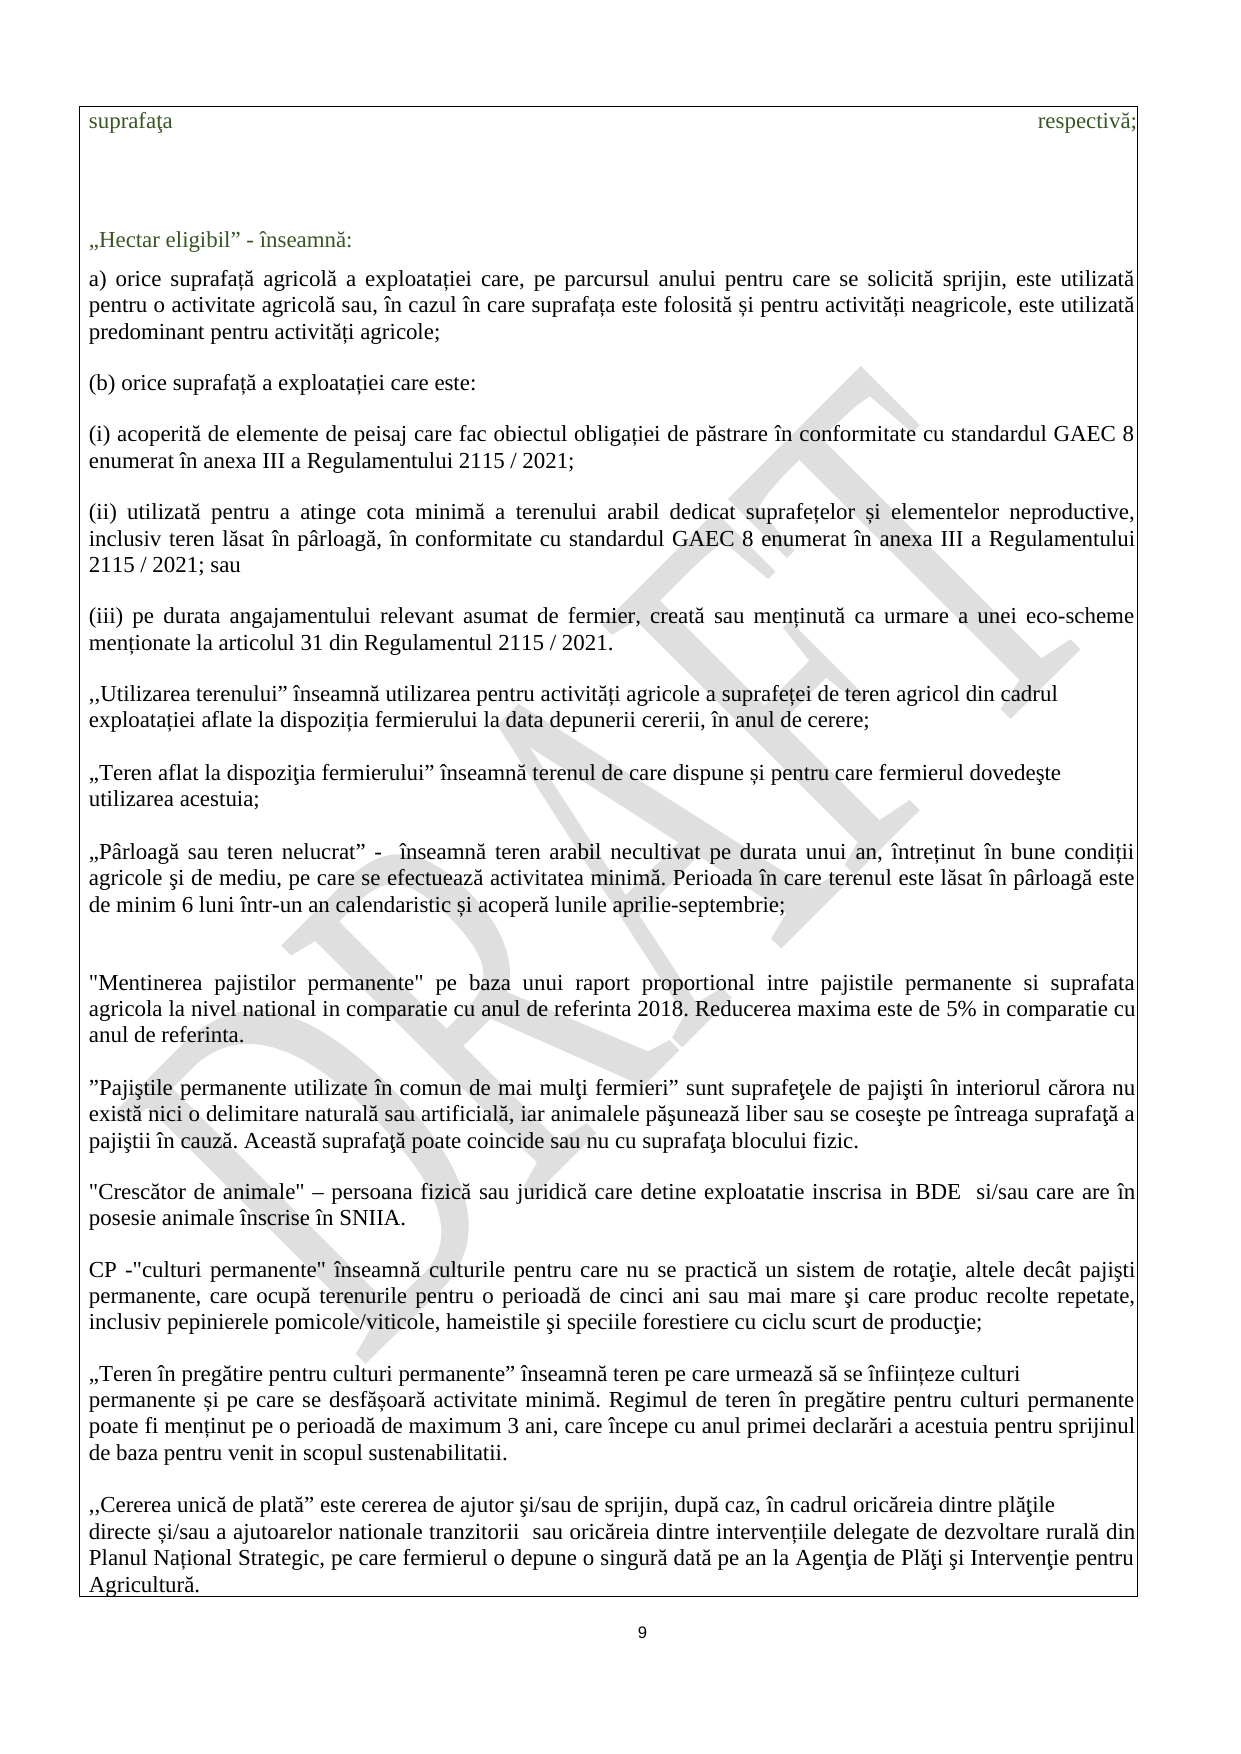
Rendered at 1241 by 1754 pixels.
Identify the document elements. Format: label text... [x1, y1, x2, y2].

text a) orice suprafață agricolă a exploatației care, pe parcursul anului pentru care se solicită sprijin, este utilizată pentru o activitate agricolă sau, în cazul în care suprafața este folosită și pentru activități neagricole, este utilizată predominant pentru activități agricole; [80, 264, 1137, 344]
text ,,Cererea unică de plată” este cererea de ajutor şi/sau de sprijin, după caz, în cadrul oricăreia dintre plăţile [89, 1492, 1137, 1518]
text directe și/sau a ajutoarelor nationale tranzitorii sau oricăreia dintre intervențiile delegate de dezvoltare rurală din Planul Național Strategic, pe care fermierul o depune o singură dată pe an la Agenţia de Plăţi şi Intervenţie pentru Agricultură. [89, 1518, 1137, 1596]
text (b) orice suprafață a exploatației care este: [80, 368, 1137, 396]
text (iii) pe durata angajamentului relevant asumat de fermier, creată sau menținută ca urmare a unei eco-scheme menționate la articolul 31 din Regulamentul 2115 / 2021. [80, 601, 1137, 655]
text „Hectar eligibil” - înseamnă: [80, 225, 1137, 253]
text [80, 107, 1137, 162]
text „Teren în pregătire pentru culturi permanente” înseamnă teren pe care urmează să se înființeze culturi [80, 1359, 1137, 1386]
text (i) acoperită de elemente de peisaj care fac obiectul obligației de păstrare în conformitate cu standardul GAEC 8 enumerat în anexa III a Regulamentului 2115 / 2021; [80, 419, 1137, 473]
text exploatației aflate la dispoziția fermierului la data depunerii cererii, în anul de cerere; [89, 706, 1137, 733]
text ,,Utilizarea terenului” înseamnă utilizarea pentru activități agricole a suprafeței de teren agricol din cadrul [80, 679, 1137, 706]
text "Mentinerea pajistilor permanente" pe baza unui raport proportional intre pajistile permanente si suprafata agricola la nivel national in comparatie cu anul de referinta 2018. Reducerea maxima este de 5% in comparatie cu anul de referinta. [89, 968, 1137, 1048]
text „Teren aflat la dispoziţia fermierului” înseamnă terenul de care dispune și pentru care fermierul dovedeşte [89, 759, 1137, 785]
text ”Pajiştile permanente utilizate în comun de mai mulţi fermieri” sunt suprafeţele de pajişti în interiorul cărora nu există nici o delimitare naturală sau artificială, iar animalele păşunează liber sau se coseşte pe întreaga suprafaţă a pajiştii în cauză. Această suprafaţă poate coincide sau nu cu suprafaţa blocului fizic. [89, 1074, 1137, 1153]
text „Pârloagă sau teren nelucrat” - înseamnă teren arabil necultivat pe durata unui an, întreținut în bune condiții agricole şi de mediu, pe care se efectuează activitatea minimă. Perioada în care terenul este lăsat în pârloagă este de minim 6 luni într-un an calendaristic și acoperă lunile aprilie-septembrie; [89, 838, 1137, 917]
text permanente și pe care se desfășoară activitate minimă. Regimul de teren în pregătire pentru culturi permanente poate fi menținut pe o perioadă de maximum 3 ani, care începe cu anul primei declarări a acestuia pentru sprijinul de baza pentru venit in scopul sustenabilitatii. [89, 1386, 1137, 1465]
text utilizarea acestuia; [89, 785, 1137, 812]
text CP -"culturi permanente" înseamnă culturile pentru care nu se practică un sistem de rotaţie, altele decât pajişti permanente, care ocupă terenurile pentru o perioadă de cinci ani sau mai mare şi care produc recolte repetate, inclusiv pepinierele pomicole/viticole, hameistile şi speciile forestiere cu ciclu scurt de producţie; [80, 1255, 1137, 1335]
text (ii) utilizată pentru a atinge cota minimă a terenului arabil dedicat suprafețelor și elementelor neproductive, inclusiv teren lăsat în pârloagă, în conformitate cu standardul GAEC 8 enumerat în anexa III a Regulamentului 2115 / 2021; sau [80, 497, 1137, 577]
text "Crescător de animale" – persoana fizică sau juridică care detine exploatatie inscrisa in BDE si/sau care are în posesie animale înscrise în SNIIA. [80, 1177, 1137, 1231]
